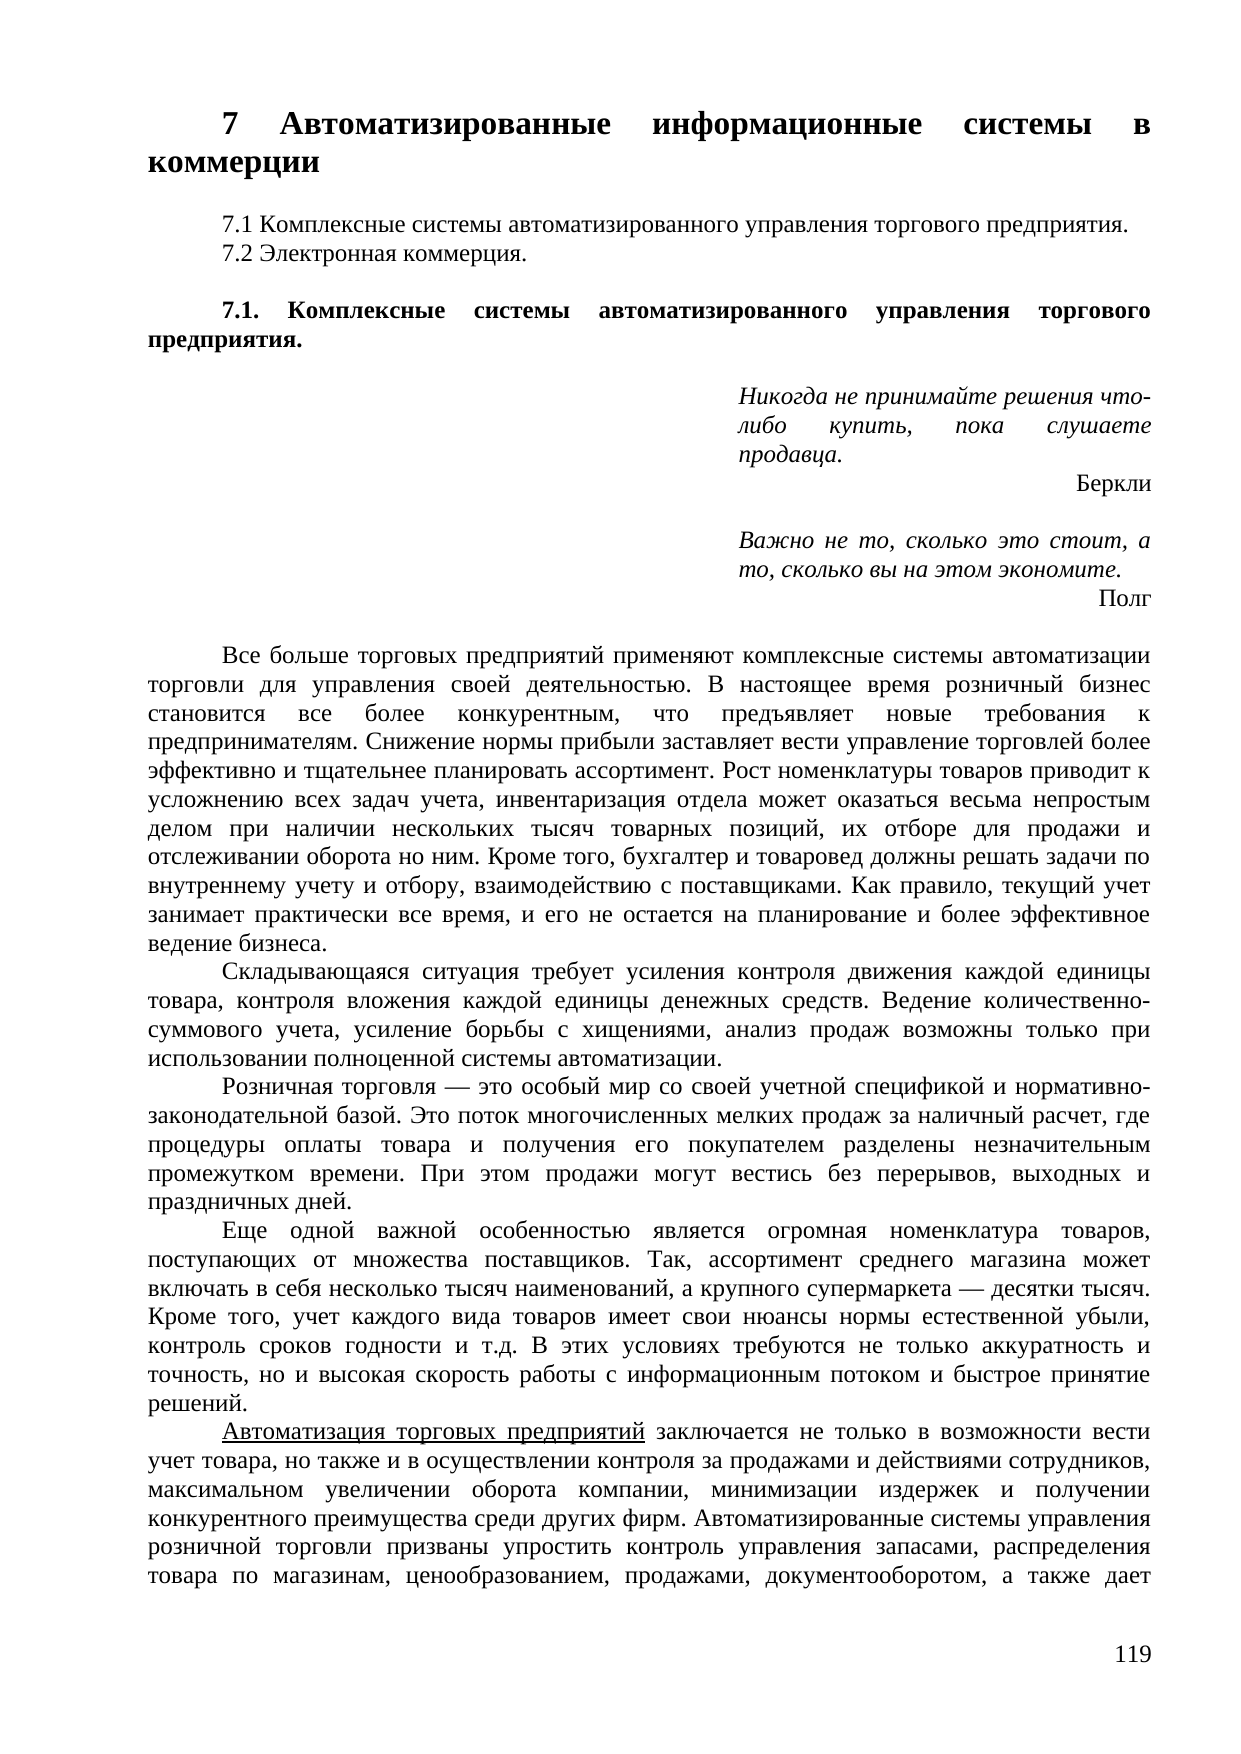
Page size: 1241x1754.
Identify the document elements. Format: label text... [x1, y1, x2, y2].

text 7.2 Электронная коммерция. [148, 238, 1152, 266]
list Беркли [738, 468, 1152, 496]
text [148, 1416, 1152, 1589]
list Важно не то, сколько это стоит, а то, сколько вы на этом экономите. [738, 525, 1152, 583]
text Еще одной важной особенностью является огромная номенклатура товаров, поступающих от множества поставщиков. Так, ассортимент среднего магазина может включать в себя несколько тысяч наименований, а крупного супермаркета — десятки тысяч. Кроме того, учет каждого вида товаров имеет свои нюансы нормы естественной убыли, контроль сроков годности и т.д. В этих условиях требуются не только аккуратность и точность, но и высокая скорость работы с информационным потоком и быстрое принятие решений. [148, 1215, 1152, 1416]
text 7.1. Комплексные системы автоматизированного управления торгового предприятия. [148, 295, 1152, 353]
list Никогда не принимайте решения что-либо купить, пока слушаете продавца. [738, 381, 1152, 468]
text Складывающаяся ситуация требует усиления контроля движения каждой единицы товара, контроля вложения каждой единицы денежных средств. Ведение количественно-суммового учета, усиление борьбы с хищениями, анализ продаж возможны только при использовании полноценной системы автоматизации. [148, 956, 1152, 1071]
text 7 Автоматизированные информационные системы в коммерции [148, 103, 1152, 180]
text 7.1 Комплексные системы автоматизированного управления торгового предприятия. [148, 209, 1152, 238]
text Все больше торговых предприятий применяют комплексные системы автоматизации торговли для управления своей деятельностью. В настоящее время розничный бизнес становится все более конкурентным, что предъявляет новые требования к предпринимателям. Снижение нормы прибыли заставляет вести управление торговлей более эффективно и тщательнее планировать ассортимент. Рост номенклатуры товаров приводит к усложнению всех задач учета, инвентаризация отдела может оказаться весьма непростым делом при наличии нескольких тысяч товарных позиций, их отборе для продажи и отслеживании оборота но ним. Кроме того, бухгалтер и товаровед должны решать задачи по внутреннему учету и отбору, взаимодействию с поставщиками. Как правило, текущий учет занимает практически все время, и его не остается на планирование и более эффективное ведение бизнеса. [148, 640, 1152, 956]
text Розничная торговля — это особый мир со своей учетной спецификой и нормативно-законодательной базой. Это поток многочисленных мелких продаж за наличный расчет, где процедуры оплаты товара и получения его покупателем разделены незначительным промежутком времени. При этом продажи могут вестись без перерывов, выходных и праздничных дней. [148, 1071, 1152, 1215]
list Полг [738, 583, 1152, 611]
